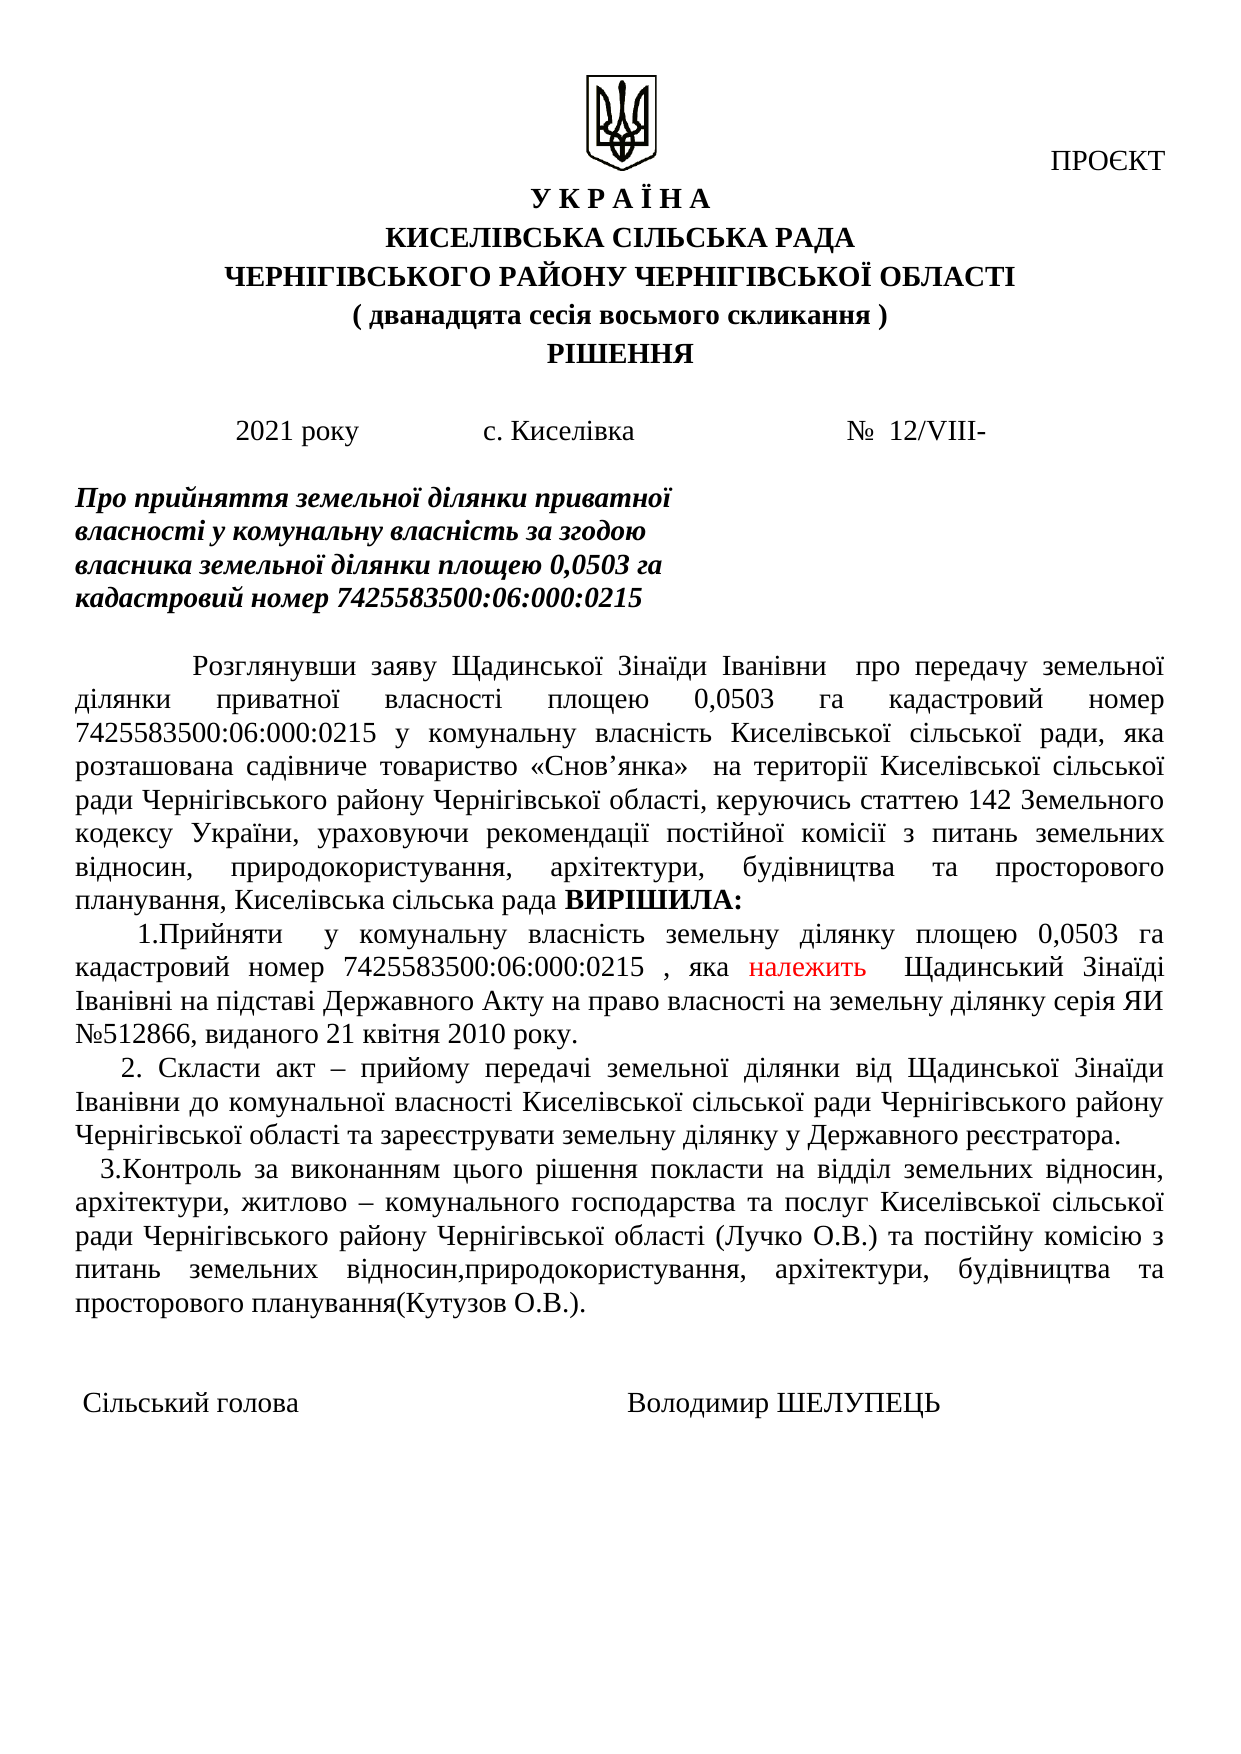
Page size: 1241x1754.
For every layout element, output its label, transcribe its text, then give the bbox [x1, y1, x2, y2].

picture [586, 75, 657, 171]
text Розглянувши заяву Щадинської Зінаїди Іванівни про передачу земельної ділянки приватної власності площею 0,0503 га кадастровий номер 7425583500:06:000:0215 у комунальну власність Киселівської сільської ради, яка розташована садівниче товариство «Снов’янка» на території Киселівської сільської ради Чернігівського району Чернігівської області, керуючись статтею 142 Земельного кодексу України, ураховуючи рекомендації постійної комісії з питань земельних відносин, природокористування, архітектури, будівництва та просторового планування, Киселівська сільська рада ВИРІШИЛА: [75, 648, 1165, 916]
text 2021 року с. Киселівка № 12/VІІІ- [75, 413, 1165, 446]
text КИСЕЛІВСЬКА СІЛЬСЬКА РАДА [75, 220, 1165, 254]
text У К Р А Ї Н А [75, 182, 1165, 215]
text Про прийняття земельної ділянки приватної [75, 480, 1165, 513]
text ПРОЄКТ [75, 75, 1165, 177]
text власника земельної ділянки площею 0,0503 га [75, 547, 1165, 581]
text власності у комунальну власність за згодою [75, 513, 1165, 547]
text 2. Скласти акт – прийому передачі земельної ділянки від Щадинської Зінаїди Іванівни до комунальної власності Киселівської сільської ради Чернігівського району Чернігівської області та зареєструвати земельну ділянку у Державного реєстратора. [75, 1050, 1165, 1151]
text ЧЕРНІГІВСЬКОГО РАЙОНУ ЧЕРНІГІВСЬКОЇ ОБЛАСТІ [75, 259, 1165, 292]
text 3.Контроль за виконанням цього рішення покласти на відділ земельних відносин, архітектури, житлово – комунального господарства та послуг Киселівської сільської ради Чернігівського району Чернігівської області (Лучко О.В.) та постійну комісію з питань земельних відносин,природокористування, архітектури, будівництва та просторового планування(Кутузов О.В.). [75, 1151, 1165, 1318]
text кадастровий номер 7425583500:06:000:0215 [75, 581, 1165, 614]
text РІШЕННЯ [75, 336, 1165, 369]
text 1.Прийняти у комунальну власність земельну ділянку площею 0,0503 га кадастровий номер 7425583500:06:000:0215 , яка належить Щадинський Зінаїді Іванівні на підставі Державного Акту на право власності на земельну ділянку серія ЯИ №512866, виданого 21 квітня 2010 року. [75, 916, 1165, 1050]
text Сільський голова Володимир ШЕЛУПЕЦЬ [75, 1386, 1165, 1419]
text ( дванадцята сесія восьмого скликання ) [75, 297, 1165, 331]
